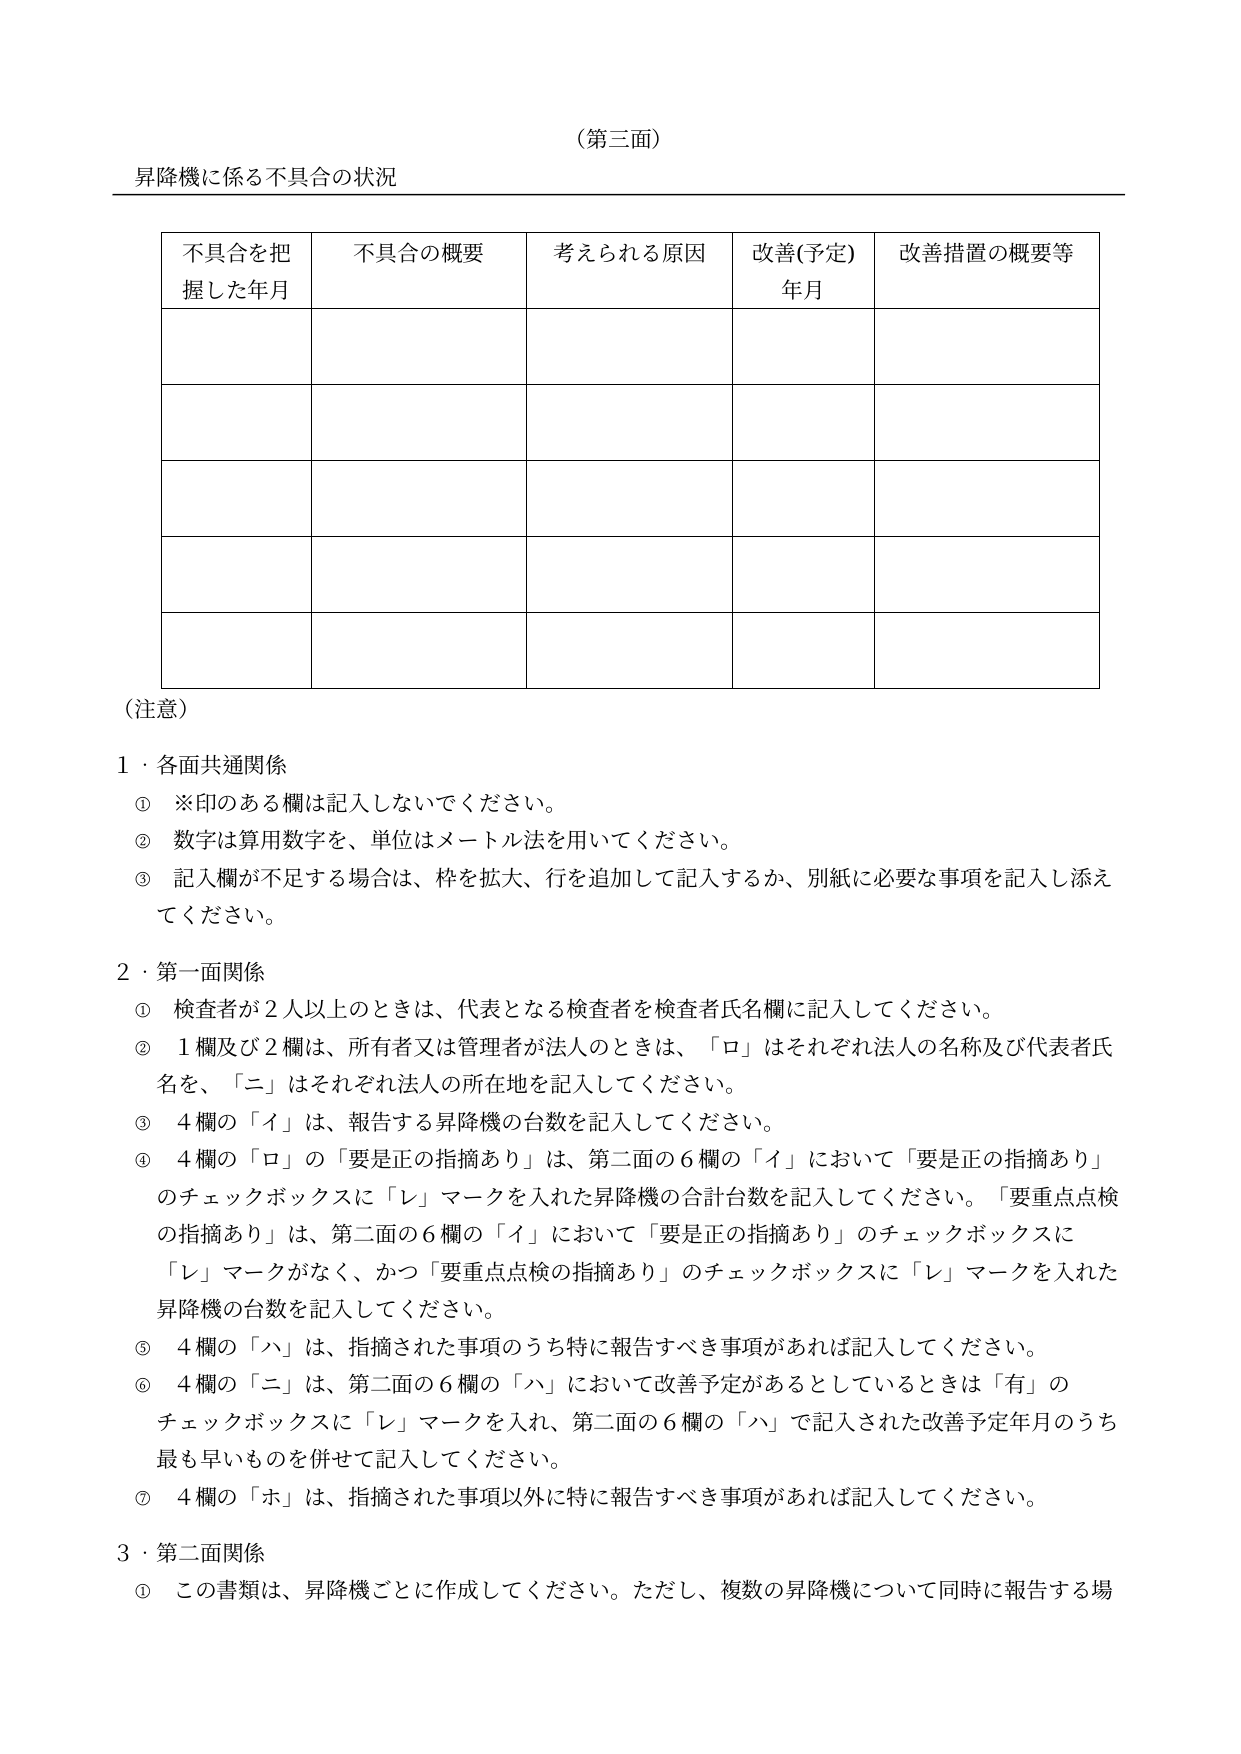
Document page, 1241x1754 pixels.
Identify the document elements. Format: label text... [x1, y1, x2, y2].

table_cell [312, 613, 526, 688]
text ③ ４欄の「イ」は、報告する昇降機の台数を記入してください。 [134, 1102, 1125, 1139]
table_cell [312, 385, 526, 460]
text ⑥ ４欄の「ニ」は、第二面の６欄の「ハ」において改善予定があるとしているときは「有」のチェックボックスに「レ」マークを入れ、第二面の６欄の「ハ」で記入された改善予定年月のうち最も早いものを併せて記入してください。 [134, 1364, 1125, 1477]
text ④ ４欄の「ロ」の「要是正の指摘あり」は、第二面の６欄の「イ」において「要是正の指摘あり」のチェックボックスに「レ」マークを入れた昇降機の合計台数を記入してください。「要重点点検の指摘あり」は、第二面の６欄の「イ」において「要是正の指摘あり」のチェックボックスに「レ」マークがなく、かつ「要重点点検の指摘あり」のチェックボックスに「レ」マークを入れた昇降機の台数を記入してください。 [134, 1139, 1125, 1327]
table_cell [312, 309, 526, 384]
text 昇降機に係る不具合の状況 [112, 157, 1125, 193]
table_cell [527, 461, 732, 536]
text （注意） [112, 689, 1125, 727]
text ⑤ ４欄の「ハ」は、指摘された事項のうち特に報告すべき事項があれば記入してください。 [134, 1327, 1125, 1364]
table_cell [875, 613, 1099, 688]
table_cell [527, 613, 732, 688]
text １．各面共通関係 [112, 746, 1125, 783]
text ３．第二面関係 [112, 1533, 1125, 1571]
table_cell [875, 309, 1099, 384]
table_cell [733, 385, 874, 460]
table_cell [733, 537, 874, 612]
text ⑦ ４欄の「ホ」は、指摘された事項以外に特に報告すべき事項があれば記入してください。 [134, 1477, 1125, 1514]
table_cell [875, 385, 1099, 460]
text ② 数字は算用数字を、単位はメートル法を用いてください。 [134, 821, 1125, 858]
text （第三面） [112, 119, 1125, 157]
table_cell [162, 385, 311, 460]
text ② １欄及び２欄は、所有者又は管理者が法人のときは、「ロ」はそれぞれ法人の名称及び代表者氏名を、「ニ」はそれぞれ法人の所在地を記入してください。 [134, 1027, 1125, 1102]
table_cell [527, 385, 732, 460]
table_header 改善(予定) 年月 [733, 233, 874, 308]
table_cell [875, 537, 1099, 612]
table_cell [733, 309, 874, 384]
table_header 不具合を把 握した年月 [162, 233, 311, 308]
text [134, 1571, 1125, 1608]
table_cell [875, 461, 1099, 536]
table_cell [733, 461, 874, 536]
table_cell [733, 613, 874, 688]
table_cell [312, 461, 526, 536]
table_cell [162, 309, 311, 384]
text ③ 記入欄が不足する場合は、枠を拡大、行を追加して記入するか、別紙に必要な事項を記入し添えてください。 [134, 858, 1125, 933]
table_header 改善措置の概要等 [875, 233, 1099, 308]
table_cell [527, 309, 732, 384]
table_cell [162, 461, 311, 536]
table_header 考えられる原因 [527, 233, 732, 308]
table_header 不具合の概要 [312, 233, 526, 308]
text ２．第一面関係 [112, 952, 1125, 989]
table_cell [162, 537, 311, 612]
text ① 検査者が２人以上のときは、代表となる検査者を検査者氏名欄に記入してください。 [134, 989, 1125, 1027]
text ① ※印のある欄は記入しないでください。 [134, 783, 1125, 821]
table_cell [312, 537, 526, 612]
table_cell [162, 613, 311, 688]
table_cell [527, 537, 732, 612]
